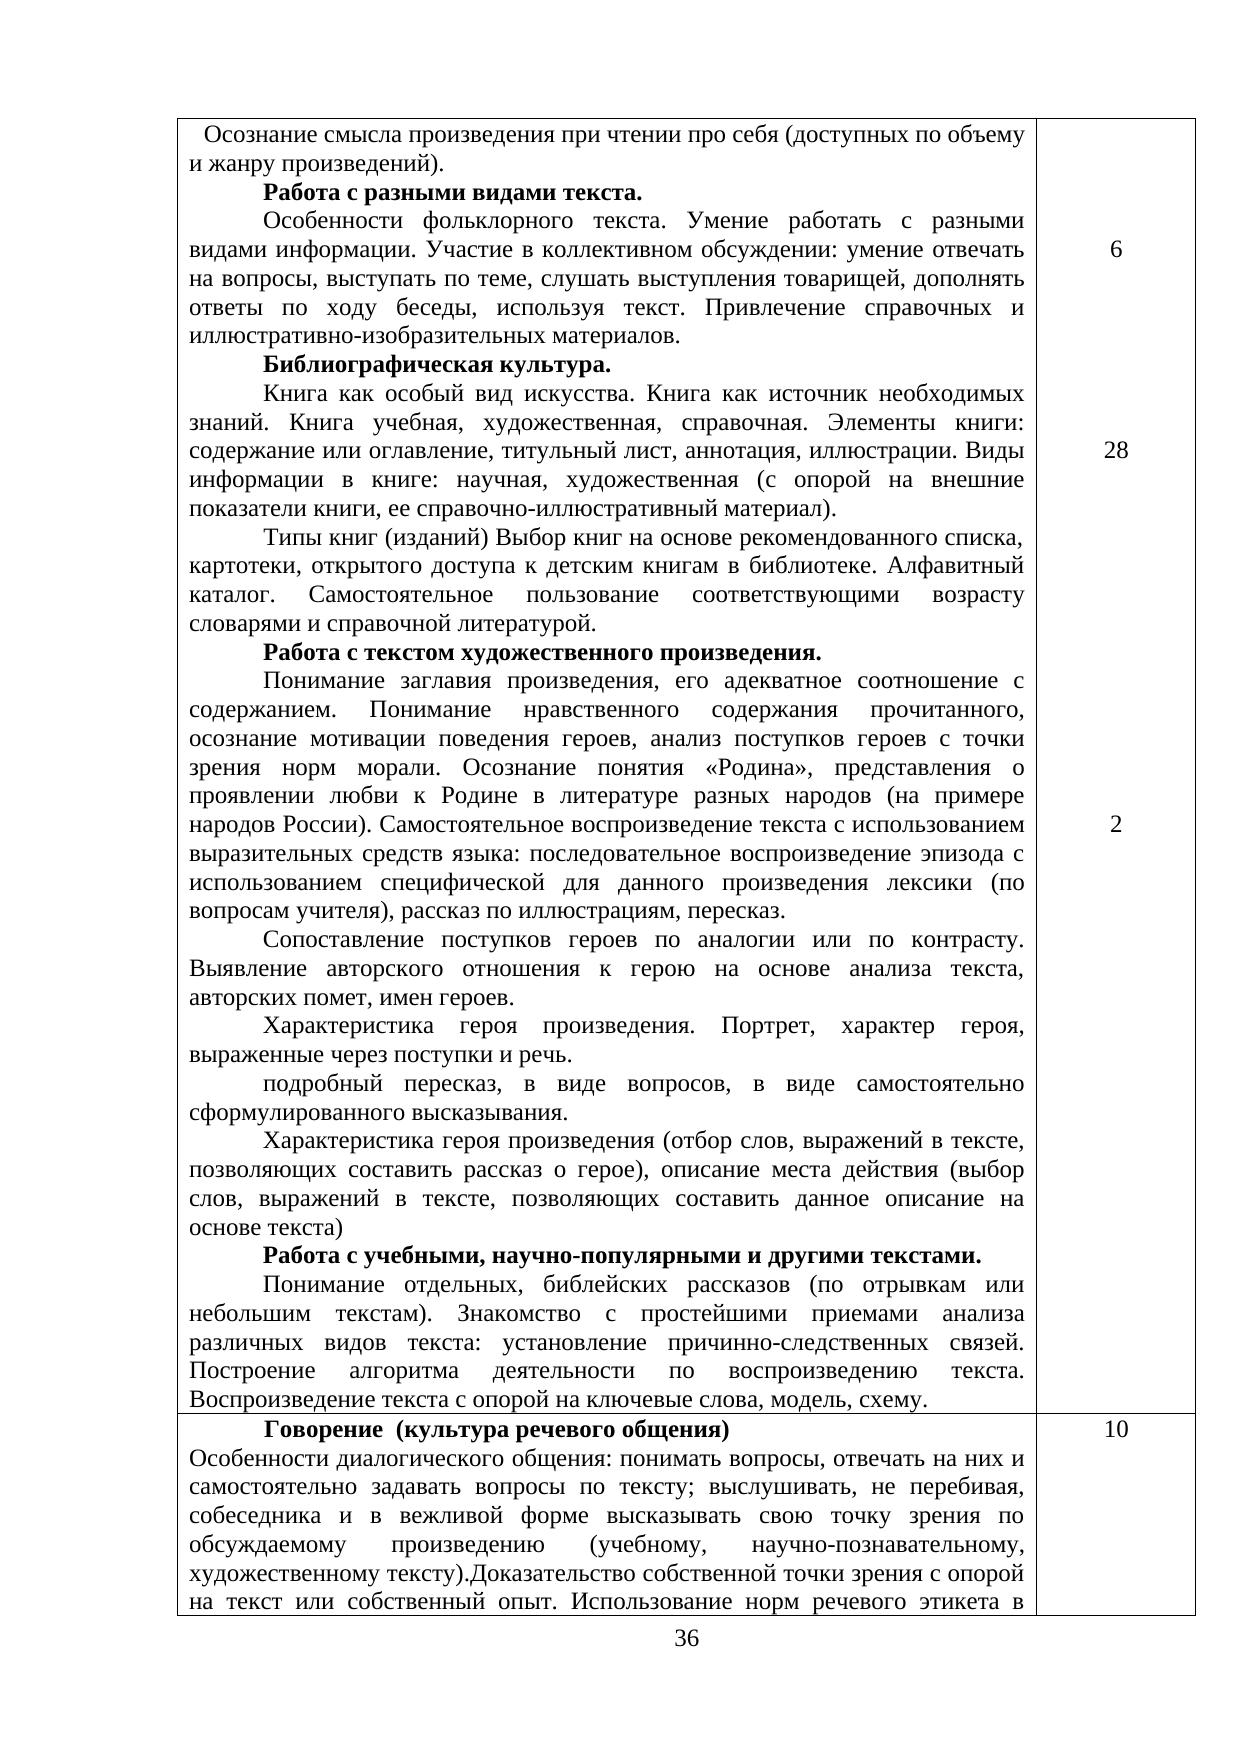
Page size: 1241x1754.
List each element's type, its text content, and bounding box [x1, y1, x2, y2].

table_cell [178, 119, 1036, 1413]
table_cell 3 1 4 6 28 2 [1037, 119, 1195, 1413]
table_cell 10 [1037, 1414, 1195, 1615]
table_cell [178, 1414, 1036, 1615]
